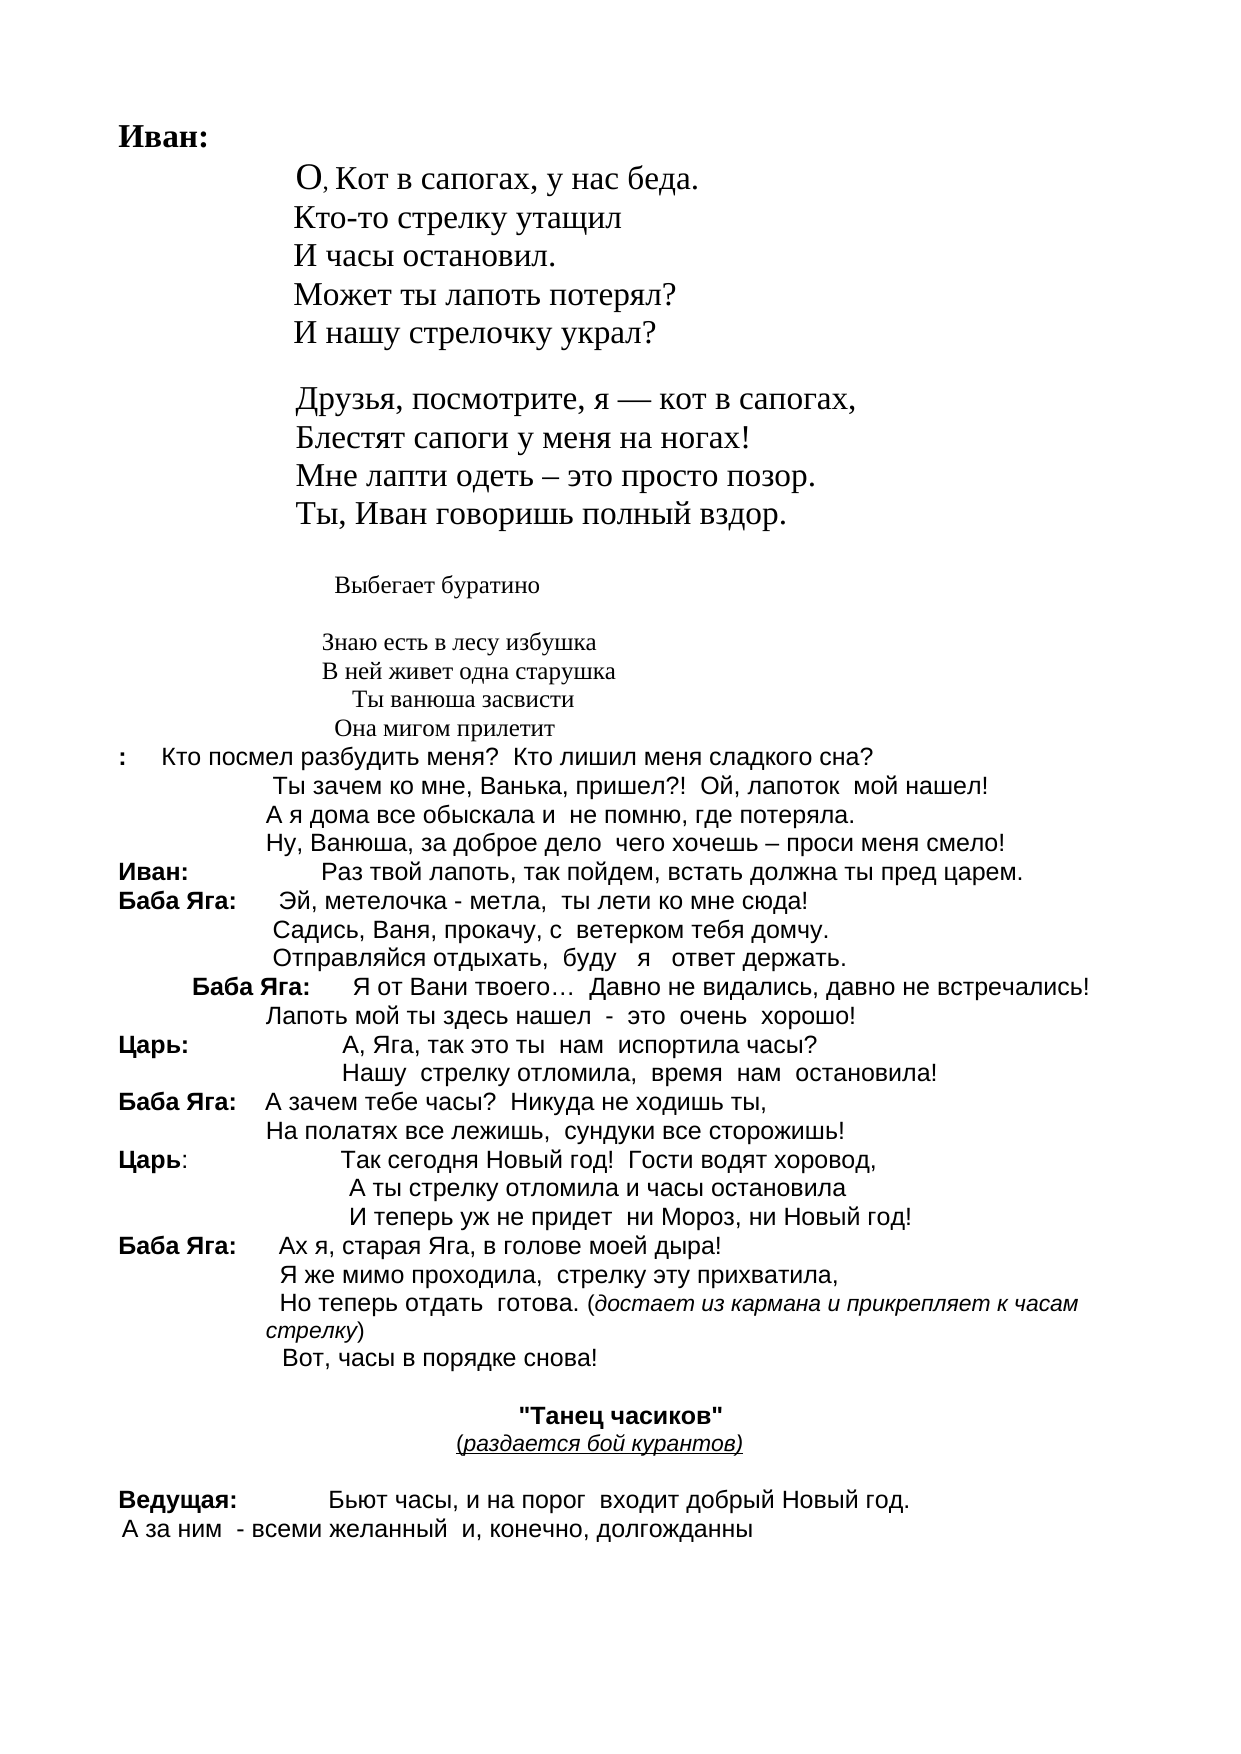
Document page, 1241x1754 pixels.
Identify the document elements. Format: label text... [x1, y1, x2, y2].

text Мне лапти одеть – это просто позор. Ты, Иван говоришь полный вздор. [295, 455, 1122, 532]
text Отправляйся отдыхать, буду я ответ держать. [266, 943, 1122, 972]
text И часы остановил. [118, 236, 1122, 274]
text И теперь уж не придет ни Мороз, ни Новый год! [266, 1202, 1122, 1231]
text О, Кот в сапогах, у нас беда. [295, 154, 1122, 197]
text Баба Яга: Эй, метелочка - метла, ты лети ко мне сюда! [118, 886, 1122, 914]
text Садись, Ваня, прокачу, с ветерком тебя домчу. [266, 914, 1122, 943]
text Иван: [118, 116, 1122, 154]
text Царь: А, Яга, так это ты нам испортила часы? [118, 1029, 1122, 1058]
text "Танец часиков" [192, 1401, 1122, 1430]
text Знаю есть в лесу избушка [59, 627, 1122, 656]
text Но теперь отдать готова. (достает из кармана и прикрепляет к часам стрелку) [266, 1288, 1122, 1343]
text А ты стрелку отломила и часы остановила [266, 1173, 1122, 1202]
text : Кто посмел разбудить меня? Кто лишил меня сладкого сна? [118, 742, 1122, 771]
text Баба Яга: Ах я, старая Яга, в голове моей дыра! [118, 1231, 1122, 1259]
text Лапоть мой ты здесь нашел - это очень хорошо! [266, 1001, 1122, 1029]
text И нашу стрелочку украл? [118, 312, 1122, 351]
text (раздается бой курантов) [192, 1430, 1122, 1456]
text Нашу стрелку отломила, время нам остановила! [266, 1058, 1122, 1087]
text Ведущая: Бьют часы, и на порог входит добрый Новый год. [118, 1485, 1122, 1513]
text Может ты лапоть потерял? [118, 274, 1122, 312]
text Она мигом прилетит [59, 713, 1122, 742]
text Выбегает буратино [59, 570, 1122, 599]
text Ты зачем ко мне, Ванька, пришел?! Ой, лапоток мой нашел! [266, 771, 1122, 799]
text Кто-то стрелку утащил [118, 197, 1122, 236]
text Ты ванюша засвисти [59, 684, 1122, 713]
text Ну, Ванюша, за доброе дело чего хочешь – проси меня смело! [266, 828, 1122, 857]
text Баба Яга: А зачем тебе часы? Никуда не ходишь ты, [118, 1087, 1122, 1116]
text Баба Яга: Я от Вани твоего… Давно не видались, давно не встречались! [118, 972, 1122, 1001]
text Друзья, посмотрите, я — кот в сапогах, Блестят сапоги у меня на ногах! [752, 379, 1122, 455]
text Иван: Раз твой лапоть, так пойдем, встать должна ты пред царем. [118, 857, 1122, 886]
text А за ним - всеми желанный и, конечно, долгожданны [59, 1513, 1122, 1542]
text А я дома все обыскала и не помню, где потеряла. [266, 799, 1122, 828]
text Царь: Так сегодня Новый год! Гости водят хоровод, [118, 1144, 1122, 1173]
text Я же мимо проходила, стрелку эту прихватила, [266, 1259, 1122, 1288]
text Вот, часы в порядке снова! [192, 1343, 1122, 1372]
text В ней живет одна старушка [59, 656, 1122, 684]
text На полатях все лежишь, сундуки все сторожишь! [266, 1116, 1122, 1144]
